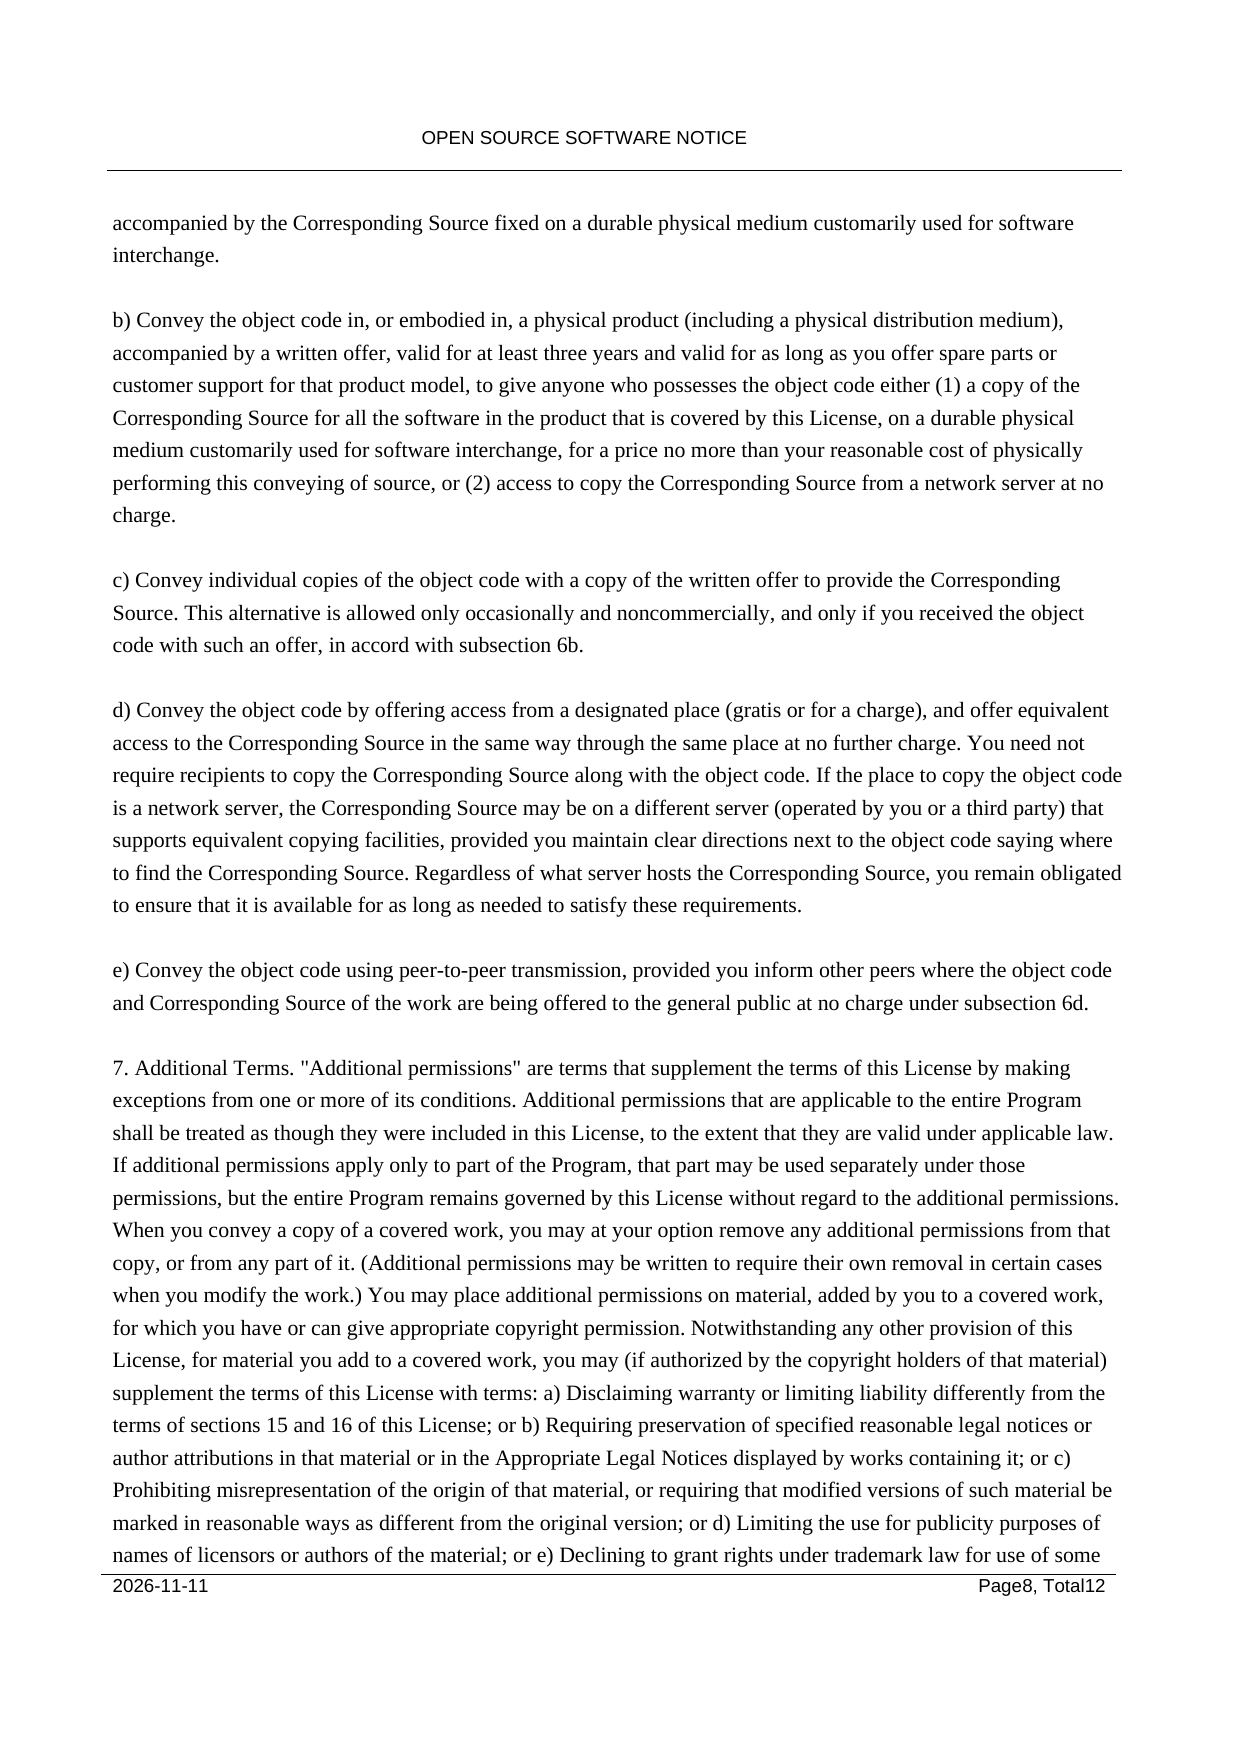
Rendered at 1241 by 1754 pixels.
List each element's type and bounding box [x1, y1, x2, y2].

text [112, 206, 1128, 1571]
